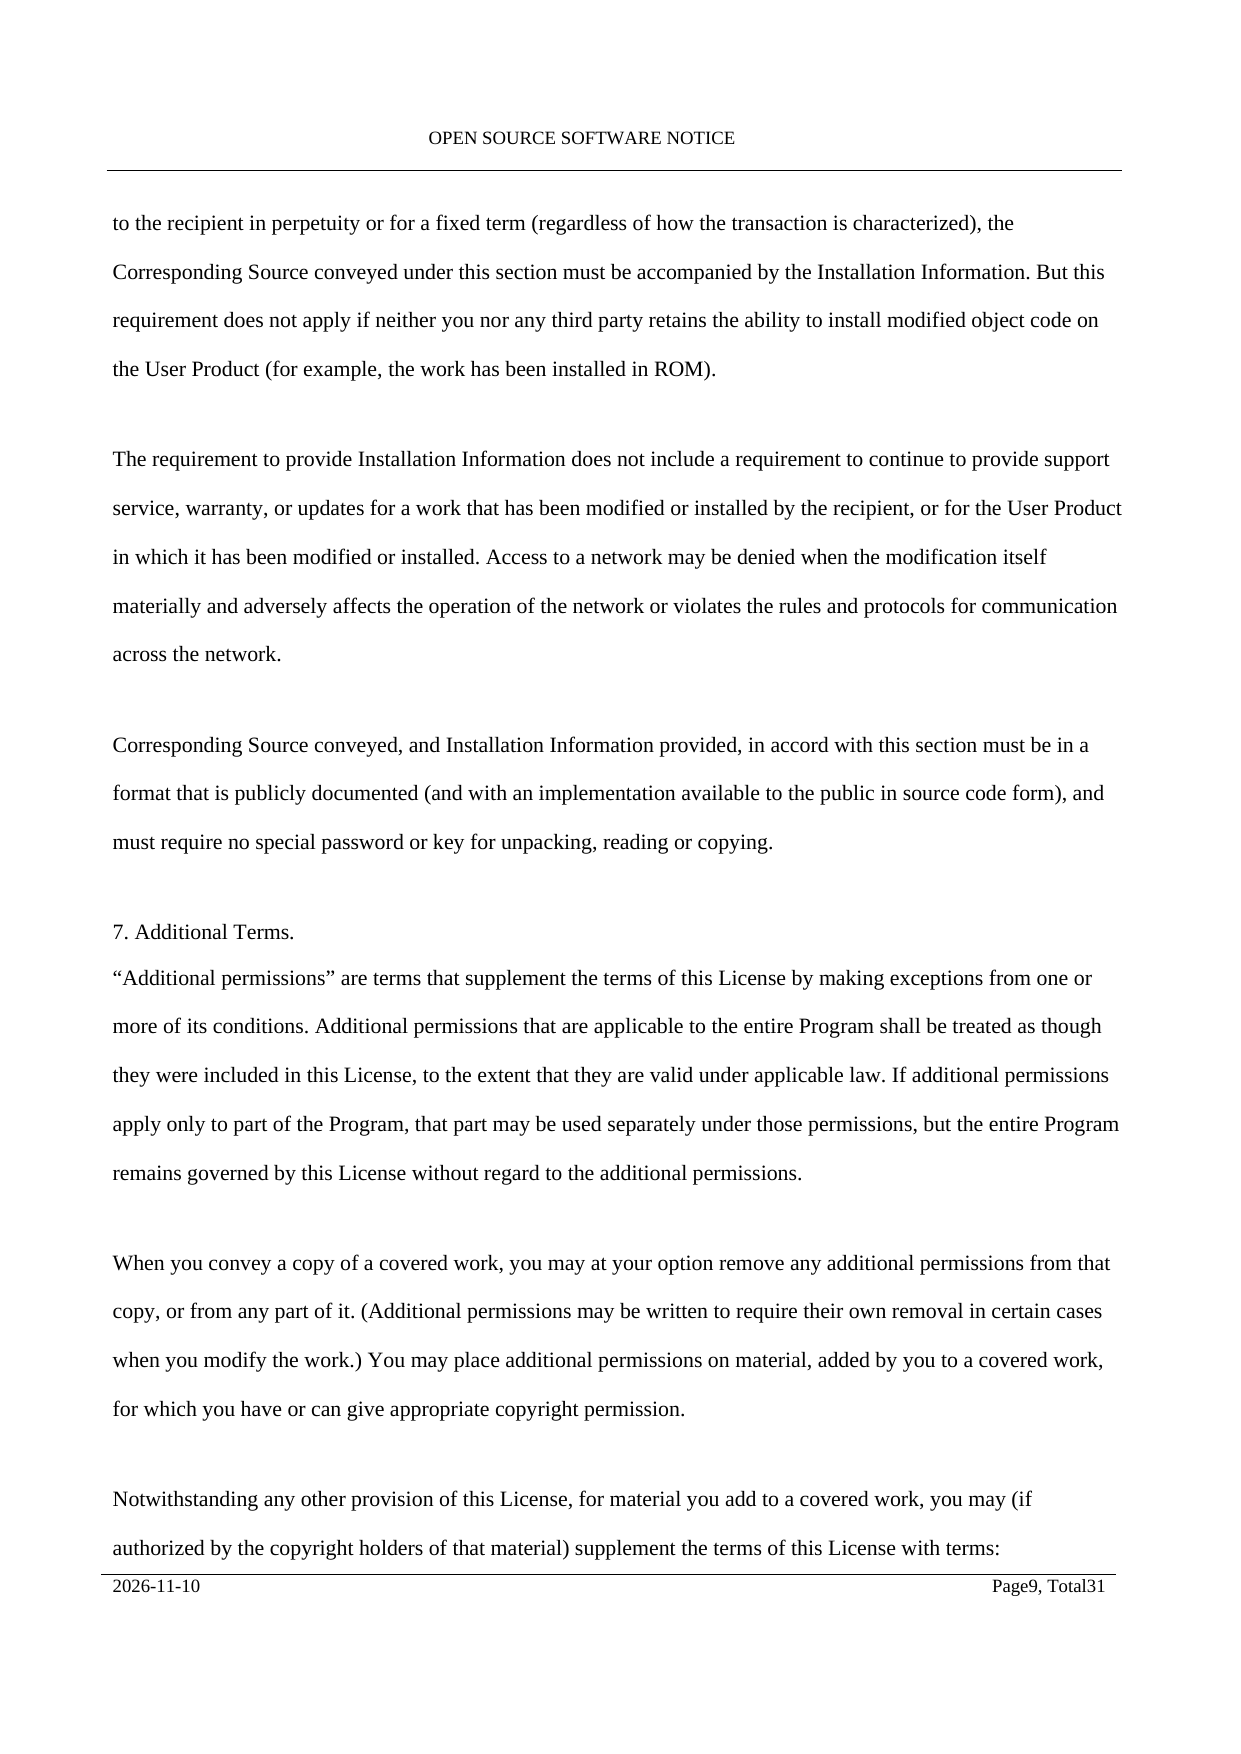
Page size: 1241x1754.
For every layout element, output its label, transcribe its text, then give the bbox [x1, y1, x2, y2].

text Corresponding Source conveyed, and Installation Information provided, in accord with this section must be in a format that is publicly documented (and with an implementation available to the public in source code form), and must require no special password or key for unpacking, reading or copying. [112, 728, 1128, 858]
text When you convey a copy of a covered work, you may at your option remove any additional permissions from that copy, or from any part of it. (Additional permissions may be written to require their own removal in certain cases when you modify the work.) You may place additional permissions on material, added by you to a covered work, for which you have or can give appropriate copyright permission. [112, 1246, 1128, 1425]
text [112, 206, 1128, 385]
text 7. Additional Terms. [112, 916, 1128, 948]
text “Additional permissions” are terms that supplement the terms of this License by making exceptions from one or more of its conditions. Additional permissions that are applicable to the entire Program shall be treated as though they were included in this License, to the extent that they are valid under applicable law. If additional permissions apply only to part of the Program, that part may be used separately under those permissions, but the entire Program remains governed by this License without regard to the additional permissions. [112, 961, 1128, 1188]
text The requirement to provide Installation Information does not include a requirement to continue to provide support service, warranty, or updates for a work that has been modified or installed by the recipient, or for the User Product in which it has been modified or installed. Access to a network may be denied when the modification itself materially and adversely affects the operation of the network or violates the rules and protocols for communication across the network. [112, 443, 1128, 670]
text Notwithstanding any other provision of this License, for material you add to a covered work, you may (if authorized by the copyright holders of that material) supplement the terms of this License with terms: [112, 1482, 1128, 1564]
